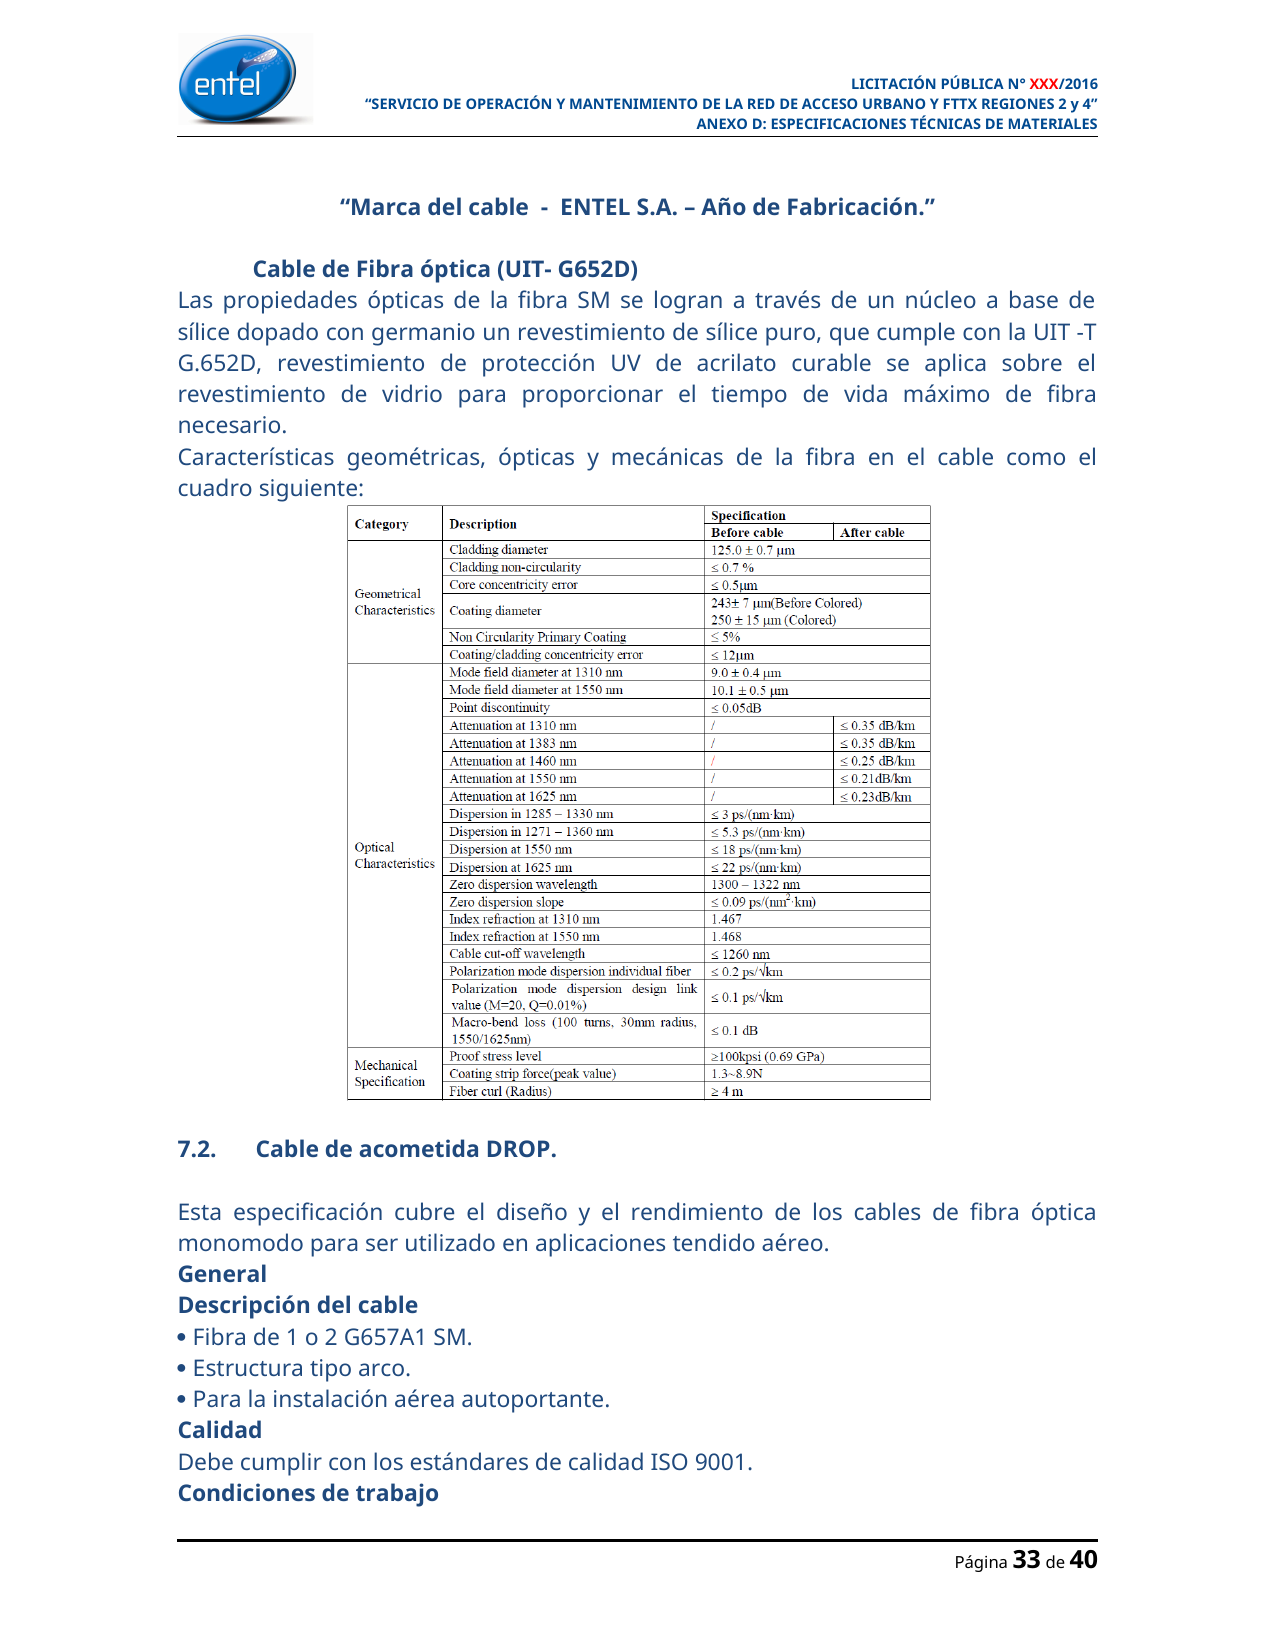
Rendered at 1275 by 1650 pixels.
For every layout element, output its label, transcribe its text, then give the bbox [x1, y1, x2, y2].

text Debe cumplir con los estándares de calidad ISO 9001. [177, 1446, 1098, 1477]
text Cable de Fibra óptica (UIT- G652D) [252, 253, 1098, 284]
subtitle Cable de acometida DROP. [177, 1133, 1098, 1164]
text General [177, 1258, 1098, 1289]
text Esta especificación cubre el diseño y el rendimiento de los cables de fibra óptica monomodo para ser utilizado en aplicaciones tendido aéreo. [177, 1196, 1098, 1258]
text “Marca del cable - ENTEL S.A. – Año de Fabricación.” [177, 191, 1098, 222]
text Características geométricas, ópticas y mecánicas de la fibra en el cable como el cuadro siguiente: [177, 441, 1098, 503]
text Condiciones de trabajo [177, 1477, 1098, 1508]
text Calidad [177, 1414, 1098, 1446]
picture [178, 33, 314, 125]
text Descripción del cable [177, 1289, 1098, 1321]
text Para la instalación aérea autoportante. [177, 1383, 1098, 1414]
text Fibra de 1 o 2 G657A1 SM. [177, 1321, 1098, 1352]
text Las propiedades ópticas de la fibra SM se logran a través de un núcleo a base de sílice dopado con germanio un revestimiento de sílice puro, que cumple con la UIT -T G.652D, revestimiento de protección UV de acrilato curable se aplica sobre el revestimiento de vidrio para proporcionar el tiempo de vida máximo de fibra necesario. [177, 284, 1098, 441]
text Estructura tipo arco. [177, 1352, 1098, 1383]
picture [344, 503, 932, 1102]
